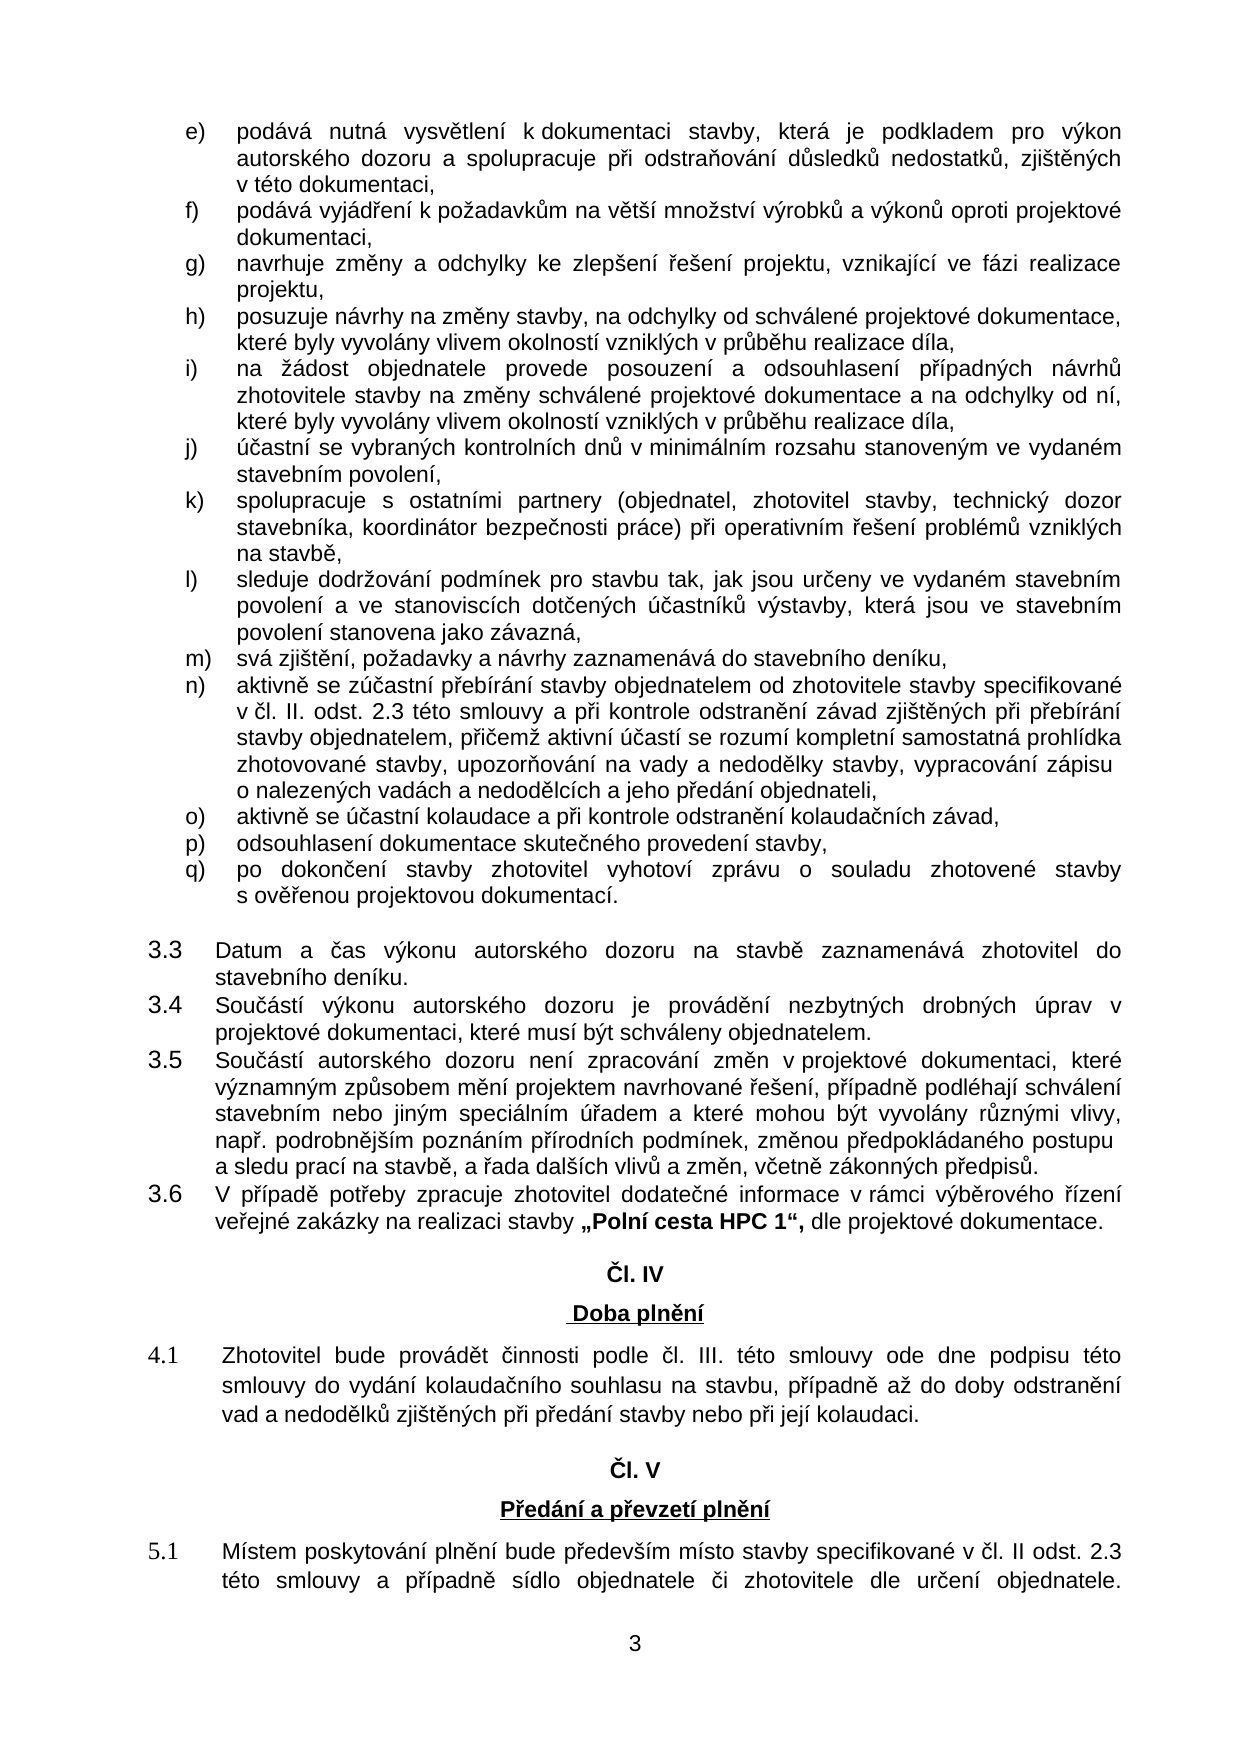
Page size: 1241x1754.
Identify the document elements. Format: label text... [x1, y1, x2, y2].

subtitle Čl. IV [148, 1261, 1122, 1287]
list účastní se vybraných kontrolních dnů v minimálním rozsahu stanoveným ve vydaném stavebním povolení, [185, 434, 1122, 487]
list aktivně se zúčastní přebírání stavby objednatelem od zhotovitele stavby specifikované v čl. II. odst. 2.3 této smlouvy a při kontrole odstranění závad zjištěných při přebírání stavby objednatelem, přičemž aktivní účastí se rozumí kompletní samostatná prohlídka zhotovované stavby, upozorňování na vady a nedodělky stavby, vypracování zápisu o nalezených vadách a nedodělcích a jeho předání objednateli, [185, 672, 1122, 803]
list na žádost objednatele provede posouzení a odsouhlasení případných návrhů zhotovitele stavby na změny schválené projektové dokumentace a na odchylky od ní, které byly vyvolány vlivem okolností vzniklých v průběhu realizace díla, [185, 355, 1122, 434]
list odsouhlasení dokumentace skutečného provedení stavby, [185, 830, 1122, 856]
subtitle Doba plnění [148, 1300, 1122, 1327]
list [148, 1536, 1122, 1594]
list navrhuje změny a odchylky ke zlepšení řešení projektu, vznikající ve fázi realizace projektu, [185, 250, 1122, 303]
list posuzuje návrhy na změny stavby, na odchylky od schválené projektové dokumentace, které byly vyvolány vlivem okolností vzniklých v průběhu realizace díla, [185, 303, 1122, 355]
list V případě potřeby zpracuje zhotovitel dodatečné informace v rámci výběrového řízení veřejné zakázky na realizaci stavby „Polní cesta HPC 1“, dle projektové dokumentace. [148, 1179, 1122, 1234]
list Datum a čas výkonu autorského dozoru na stavbě zaznamenává zhotovitel do stavebního deníku. [148, 935, 1122, 990]
list aktivně se účastní kolaudace a při kontrole odstranění kolaudačních závad, [185, 803, 1122, 830]
list podává nutná vysvětlení k dokumentaci stavby, která je podkladem pro výkon autorského dozoru a spolupracuje při odstraňování důsledků nedostatků, zjištěných v této dokumentaci, [185, 118, 1122, 197]
subtitle Předání a převzetí plnění [148, 1496, 1122, 1522]
list Součástí autorského dozoru není zpracování změn v projektové dokumentaci, které významným způsobem mění projektem navrhované řešení, případně podléhají schválení stavebním nebo jiným speciálním úřadem a které mohou být vyvolány různými vlivy, např. podrobnějším poznáním přírodních podmínek, změnou předpokládaného postupu a sledu prací na stavbě, a řada dalších vlivů a změn, včetně zákonných předpisů. [148, 1045, 1122, 1179]
list Zhotovitel bude provádět činnosti podle čl. III. této smlouvy ode dne podpisu této smlouvy do vydání kolaudačního souhlasu na stavbu, případně až do doby odstranění vad a nedodělků zjištěných při předání stavby nebo při její kolaudaci. [148, 1340, 1122, 1427]
list spolupracuje s ostatními partnery (objednatel, zhotovitel stavby, technický dozor stavebníka, koordinátor bezpečnosti práce) při operativním řešení problémů vzniklých na stavbě, [185, 487, 1122, 566]
list po dokončení stavby zhotovitel vyhotoví zprávu o souladu zhotovené stavby s ověřenou projektovou dokumentací. [185, 856, 1122, 909]
subtitle Čl. V [148, 1457, 1122, 1483]
list svá zjištění, požadavky a návrhy zaznamenává do stavebního deníku, [185, 645, 1122, 672]
list sleduje dodržování podmínek pro stavbu tak, jak jsou určeny ve vydaném stavebním povolení a ve stanoviscích dotčených účastníků výstavby, která jsou ve stavebním povolení stanovena jako závazná, [185, 566, 1122, 645]
list Součástí výkonu autorského dozoru je provádění nezbytných drobných úprav v projektové dokumentaci, které musí být schváleny objednatelem. [148, 990, 1122, 1045]
list podává vyjádření k požadavkům na větší množství výrobků a výkonů oproti projektové dokumentaci, [185, 197, 1122, 250]
